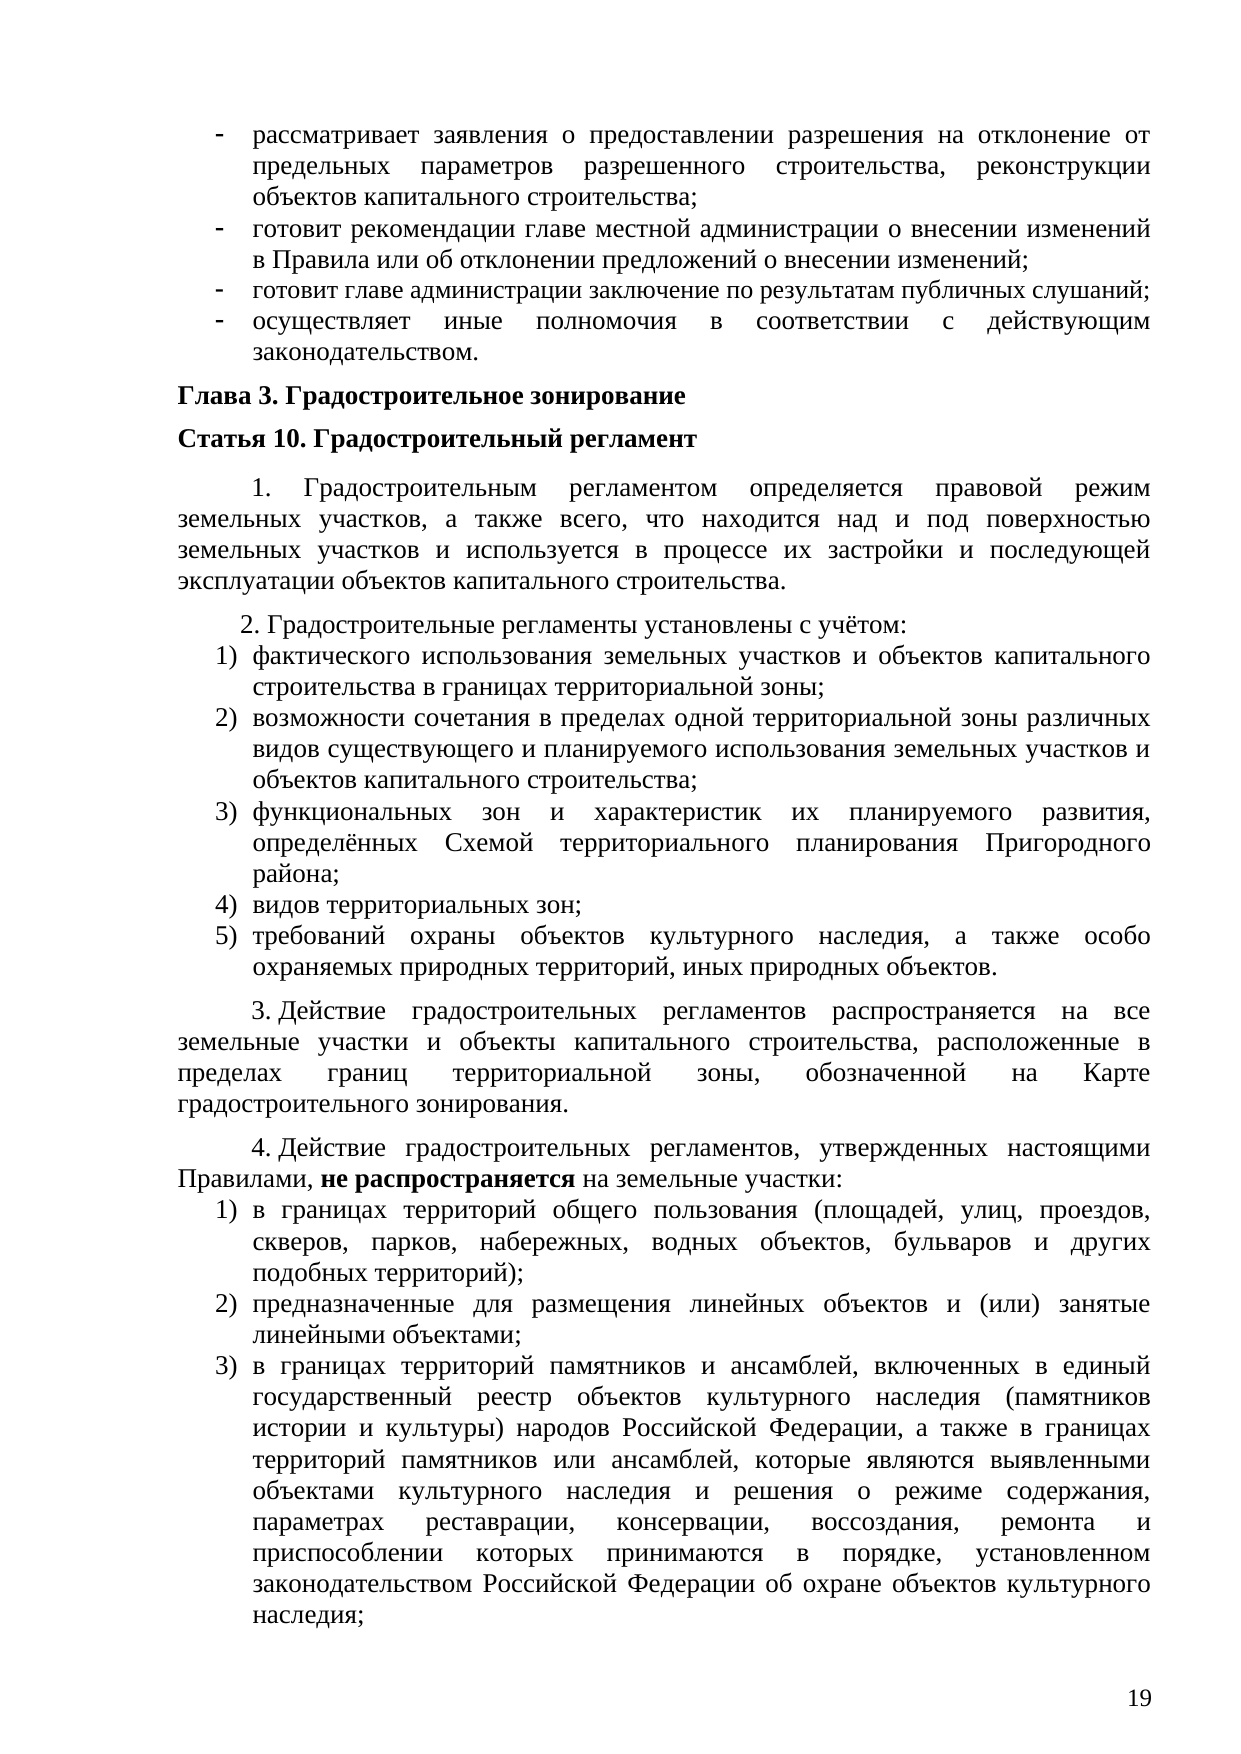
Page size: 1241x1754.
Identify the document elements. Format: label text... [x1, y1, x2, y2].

list рассматривает заявления о предоставлении разрешения на отклонение от предельных параметров разрешенного строительства, реконструкции объектов капитального строительства; [215, 118, 1152, 212]
text 3. Действие градостроительных регламентов распространяется на все земельные участки и объекты капитального строительства, расположенные в пределах границ территориальной зоны, обозначенной на Карте градостроительного зонирования. [177, 994, 1152, 1119]
list требований охраны объектов культурного наследия, а также особо охраняемых природных территорий, иных природных объектов. [215, 919, 1152, 982]
text 4. Действие градостроительных регламентов, утвержденных настоящими Правилами, не распространяется на земельные участки: [177, 1131, 1152, 1193]
list видов территориальных зон; [215, 888, 1152, 919]
list в границах территорий общего пользования (площадей, улиц, проездов, скверов, парков, набережных, водных объектов, бульваров и других подобных территорий); [215, 1193, 1152, 1287]
list готовит главе администрации заключение по результатам публичных слушаний; [215, 274, 1152, 304]
list возможности сочетания в пределах одной территориальной зоны различных видов существующего и планируемого использования земельных участков и объектов капитального строительства; [215, 701, 1152, 795]
list в границах территорий памятников и ансамблей, включенных в единый государственный реестр объектов культурного наследия (памятников истории и культуры) народов Российской Федерации, а также в границах территорий памятников или ансамблей, которые являются выявленными объектами культурного наследия и решения о режиме содержания, параметрах реставрации, консервации, воссоздания, ремонта и приспособлении которых принимаются в порядке, установленном законодательством Российской Федерации об охране объектов культурного наследия; [215, 1349, 1152, 1629]
text Глава 3. Градостроительное зонирование [177, 379, 1152, 410]
list осуществляет иные полномочия в соответствии с действующим законодательством. [215, 304, 1152, 366]
list предназначенные для размещения линейных объектов и (или) занятые линейными объектами; [215, 1287, 1152, 1349]
text 2. Градостроительные регламенты установлены с учётом: [240, 608, 1152, 639]
text Статья 10. Градостроительный регламент [177, 423, 1152, 454]
list фактического использования земельных участков и объектов капитального строительства в границах территориальной зоны; [215, 639, 1152, 701]
list готовит рекомендации главе местной администрации о внесении изменений в Правила или об отклонении предложений о внесении изменений; [215, 212, 1152, 274]
text 1. Градостроительным регламентом определяется правовой режим земельных участков, а также всего, что находится над и под поверхностью земельных участков и используется в процессе их застройки и последующей эксплуатации объектов капитального строительства. [177, 471, 1152, 595]
list функциональных зон и характеристик их планируемого развития, определённых Схемой территориального планирования Пригородного района; [215, 795, 1152, 888]
